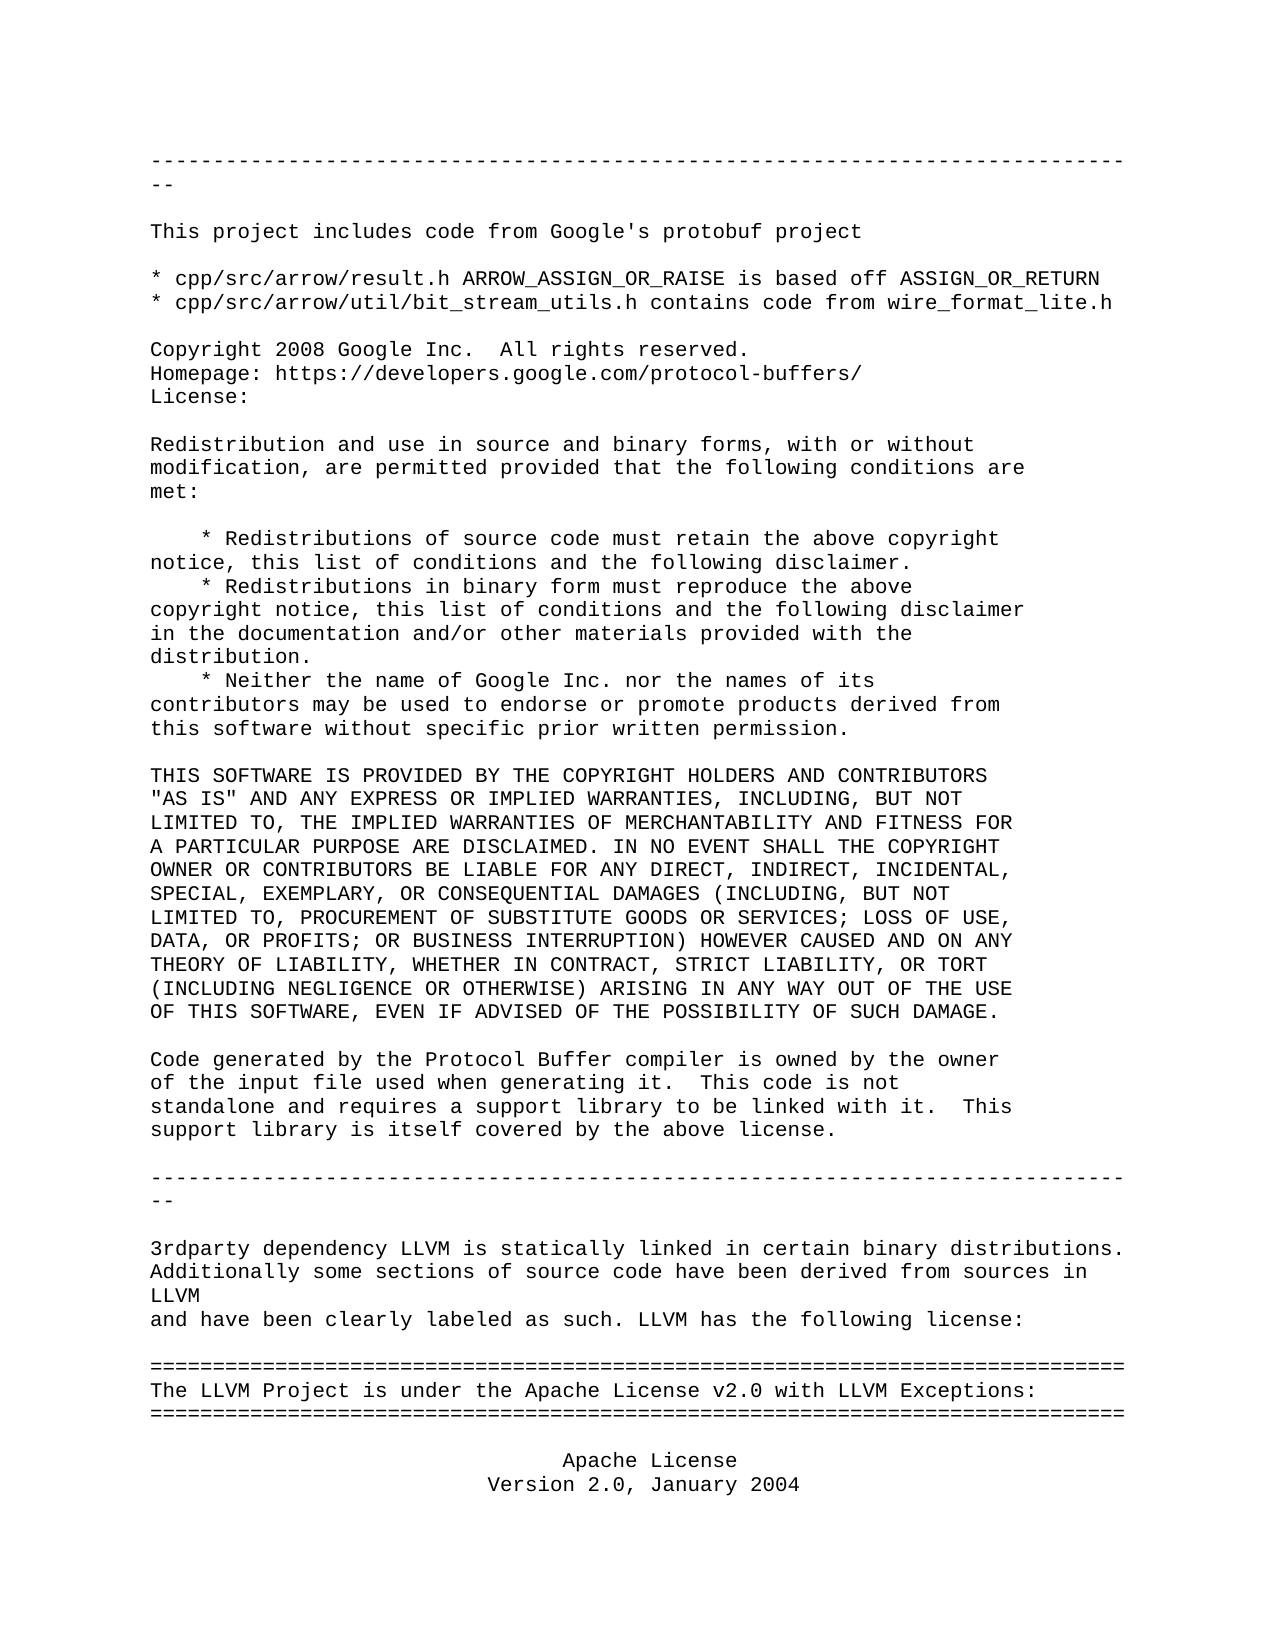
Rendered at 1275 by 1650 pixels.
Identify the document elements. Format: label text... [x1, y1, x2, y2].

text contributors may be used to endorse or promote products derived from [150, 694, 1125, 717]
text This project includes code from Google's protobuf project [150, 221, 1125, 244]
text ============================================================================== [150, 1403, 1125, 1427]
text Homepage: https://developers.google.com/protocol-buffers/ [150, 363, 1125, 386]
text of the input file used when generating it. This code is not [150, 1072, 1125, 1096]
text Copyright 2008 Google Inc. All rights reserved. [150, 339, 1125, 363]
text A PARTICULAR PURPOSE ARE DISCLAIMED. IN NO EVENT SHALL THE COPYRIGHT [150, 836, 1125, 859]
text LIMITED TO, PROCUREMENT OF SUBSTITUTE GOODS OR SERVICES; LOSS OF USE, [150, 907, 1125, 930]
text * cpp/src/arrow/util/bit_stream_utils.h contains code from wire_format_lite.h [150, 292, 1125, 316]
text this software without specific prior written permission. [150, 717, 1125, 741]
text "AS IS" AND ANY EXPRESS OR IMPLIED WARRANTIES, INCLUDING, BUT NOT [150, 788, 1125, 812]
text notice, this list of conditions and the following disclaimer. [150, 552, 1125, 576]
text * Redistributions of source code must retain the above copyright [150, 528, 1125, 552]
text Additionally some sections of source code have been derived from sources in LLVM [150, 1261, 1125, 1309]
text standalone and requires a support library to be linked with it. This [150, 1096, 1125, 1119]
text SPECIAL, EXEMPLARY, OR CONSEQUENTIAL DAMAGES (INCLUDING, BUT NOT [150, 883, 1125, 907]
text modification, are permitted provided that the following conditions are [150, 457, 1125, 481]
text and have been clearly labeled as such. LLVM has the following license: [150, 1309, 1125, 1332]
text copyright notice, this list of conditions and the following disclaimer [150, 599, 1125, 623]
text Apache License [150, 1451, 1125, 1474]
text ============================================================================== [150, 1356, 1125, 1379]
text * cpp/src/arrow/result.h ARROW_ASSIGN_OR_RAISE is based off ASSIGN_OR_RETURN [150, 268, 1125, 292]
text 3rdparty dependency LLVM is statically linked in certain binary distributions. [150, 1238, 1125, 1261]
text License: [150, 386, 1125, 410]
text met: [150, 481, 1125, 505]
text OF THIS SOFTWARE, EVEN IF ADVISED OF THE POSSIBILITY OF SUCH DAMAGE. [150, 1001, 1125, 1025]
text Redistribution and use in source and binary forms, with or without [150, 434, 1125, 457]
text in the documentation and/or other materials provided with the [150, 623, 1125, 647]
text THIS SOFTWARE IS PROVIDED BY THE COPYRIGHT HOLDERS AND CONTRIBUTORS [150, 765, 1125, 788]
text (INCLUDING NEGLIGENCE OR OTHERWISE) ARISING IN ANY WAY OUT OF THE USE [150, 978, 1125, 1001]
text * Redistributions in binary form must reproduce the above [150, 576, 1125, 599]
text DATA, OR PROFITS; OR BUSINESS INTERRUPTION) HOWEVER CAUSED AND ON ANY [150, 930, 1125, 954]
text Version 2.0, January 2004 [150, 1474, 1125, 1498]
text -------------------------------------------------------------------------------- [150, 150, 1125, 197]
text distribution. [150, 647, 1125, 670]
text THEORY OF LIABILITY, WHETHER IN CONTRACT, STRICT LIABILITY, OR TORT [150, 954, 1125, 978]
text -------------------------------------------------------------------------------- [150, 1167, 1125, 1214]
text support library is itself covered by the above license. [150, 1119, 1125, 1143]
text The LLVM Project is under the Apache License v2.0 with LLVM Exceptions: [150, 1379, 1125, 1403]
text Code generated by the Protocol Buffer compiler is owned by the owner [150, 1048, 1125, 1072]
text OWNER OR CONTRIBUTORS BE LIABLE FOR ANY DIRECT, INDIRECT, INCIDENTAL, [150, 859, 1125, 883]
text * Neither the name of Google Inc. nor the names of its [150, 670, 1125, 694]
text LIMITED TO, THE IMPLIED WARRANTIES OF MERCHANTABILITY AND FITNESS FOR [150, 812, 1125, 836]
